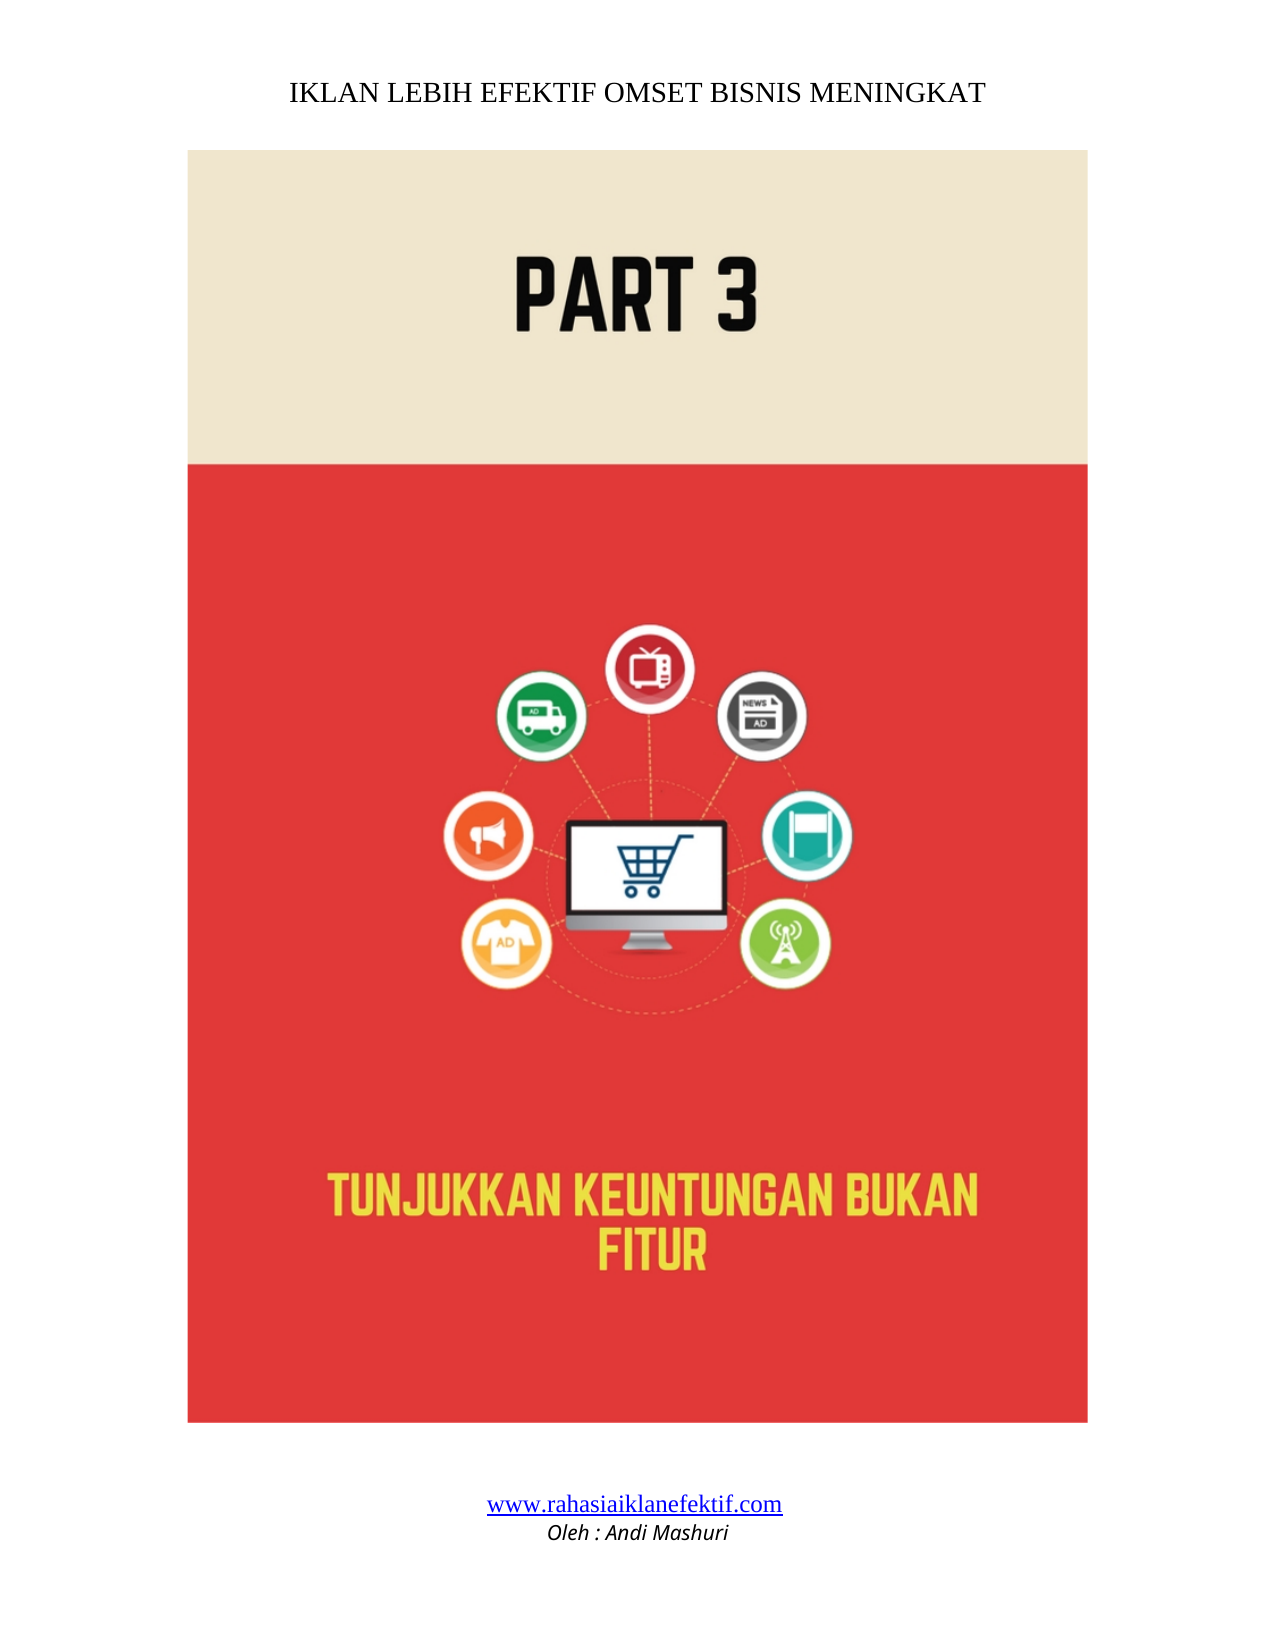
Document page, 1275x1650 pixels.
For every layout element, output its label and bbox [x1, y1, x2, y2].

picture [187, 150, 1088, 1423]
